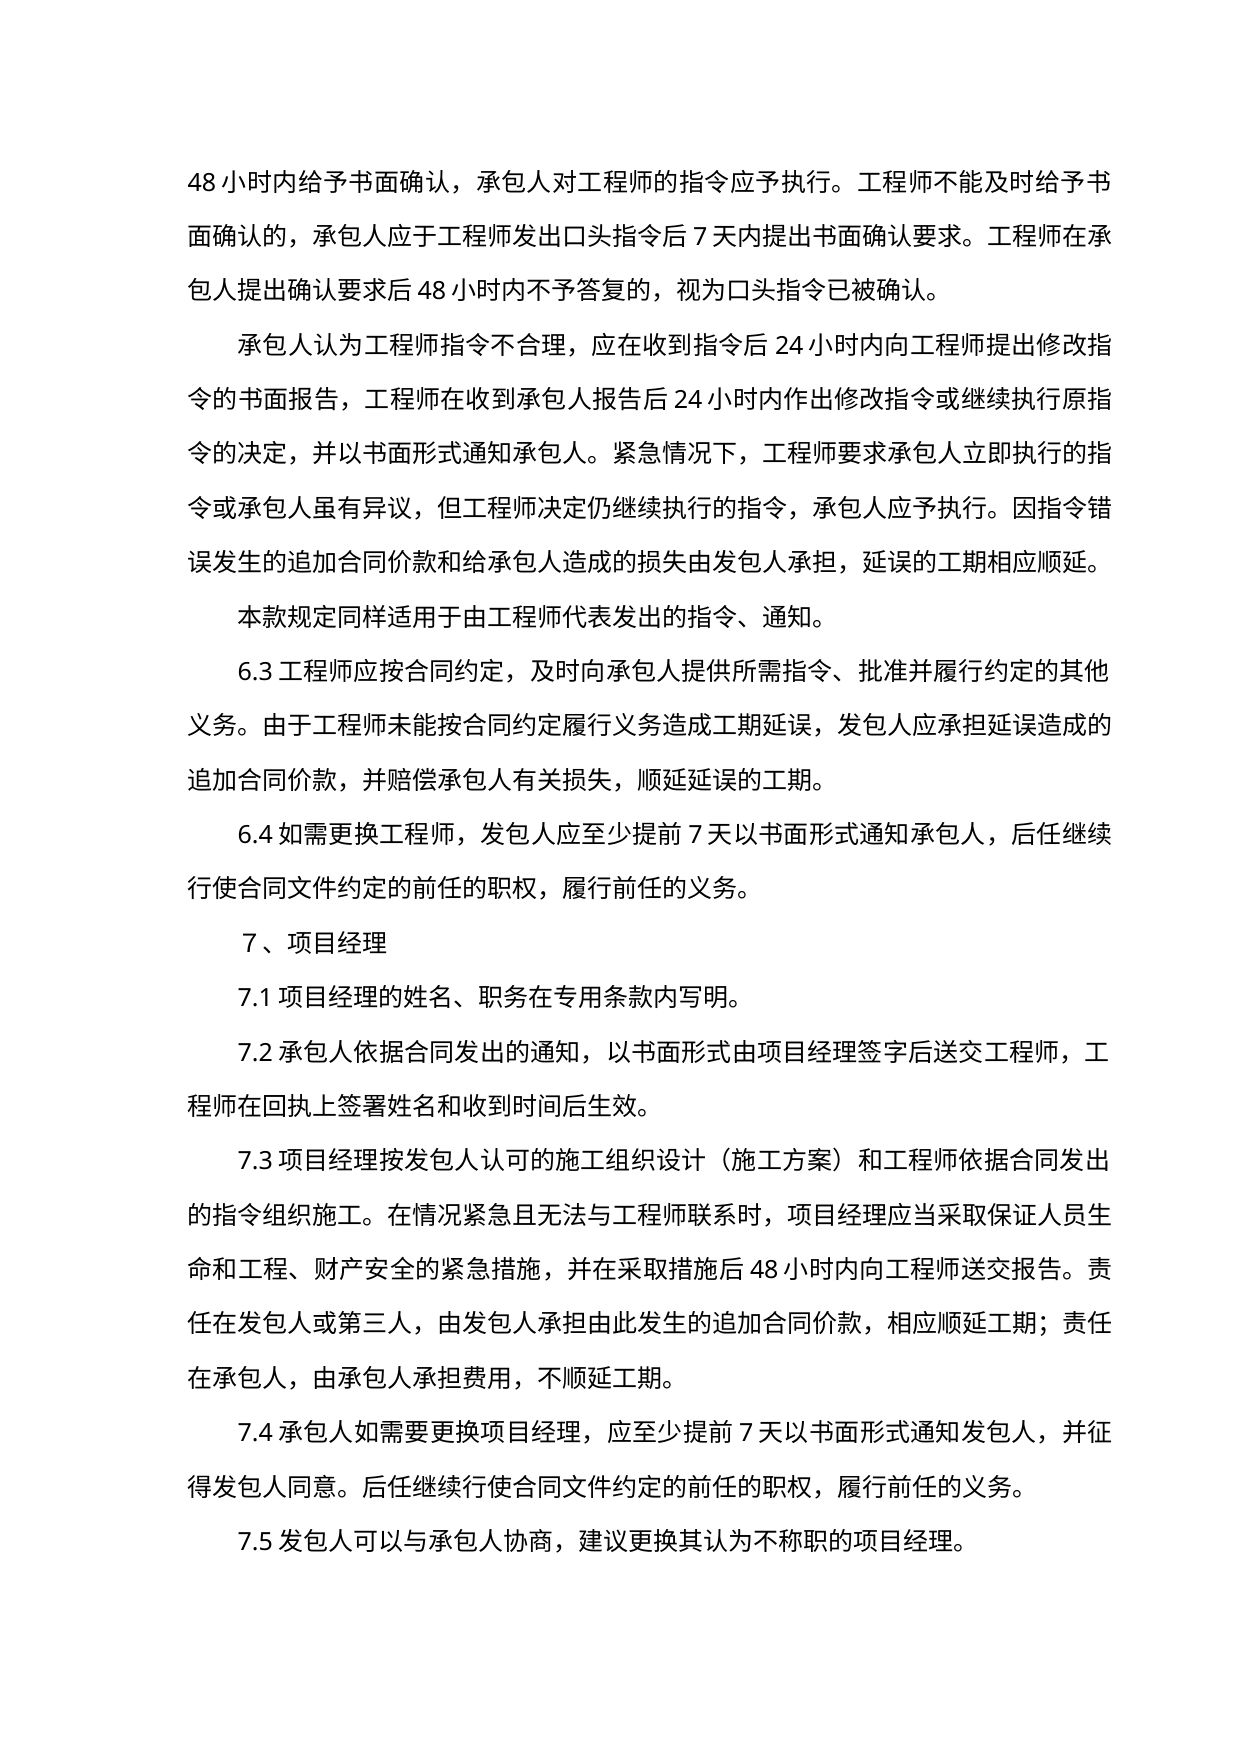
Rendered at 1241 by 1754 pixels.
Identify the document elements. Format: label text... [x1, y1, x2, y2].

text 6.4如需更换工程师，发包人应至少提前7天以书面形式通知承包人，后任继续行使合同文件约定的前任的职权，履行前任的义务。 [187, 814, 1112, 905]
text 7.2承包人依据合同发出的通知，以书面形式由项目经理签字后送交工程师，工程师在回执上签署姓名和收到时间后生效。 [187, 1032, 1112, 1123]
text 承包人认为工程师指令不合理，应在收到指令后24小时内向工程师提出修改指令的书面报告，工程师在收到承包人报告后24小时内作出修改指令或继续执行原指令的决定，并以书面形式通知承包人。紧急情况下，工程师要求承包人立即执行的指令或承包人虽有异议，但工程师决定仍继续执行的指令，承包人应予执行。因指令错误发生的追加合同价款和给承包人造成的损失由发包人承担，延误的工期相应顺延。 [187, 325, 1112, 579]
text 7.4承包人如需要更换项目经理，应至少提前7天以书面形式通知发包人，并征得发包人同意。后任继续行使合同文件约定的前任的职权，履行前任的义务。 [187, 1413, 1112, 1503]
text 7.5发包人可以与承包人协商，建议更换其认为不称职的项目经理。 [187, 1521, 1112, 1558]
text 6.3工程师应按合同约定，及时向承包人提供所需指令、批准并履行约定的其他义务。由于工程师未能按合同约定履行义务造成工期延误，发包人应承担延误造成的追加合同价款，并赔偿承包人有关损失，顺延延误的工期。 [187, 651, 1112, 796]
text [187, 162, 1112, 307]
text 7.3项目经理按发包人认可的施工组织设计（施工方案）和工程师依据合同发出的指令组织施工。在情况紧急且无法与工程师联系时，项目经理应当采取保证人员生命和工程、财产安全的紧急措施，并在采取措施后48小时内向工程师送交报告。责任在发包人或第三人，由发包人承担由此发生的追加合同价款，相应顺延工期；责任在承包人，由承包人承担费用，不顺延工期。 [187, 1141, 1112, 1394]
text 7.1项目经理的姓名、职务在专用条款内写明。 [187, 978, 1112, 1014]
text ７、项目经理 [187, 923, 1112, 959]
text 本款规定同样适用于由工程师代表发出的指令、通知。 [187, 597, 1112, 633]
